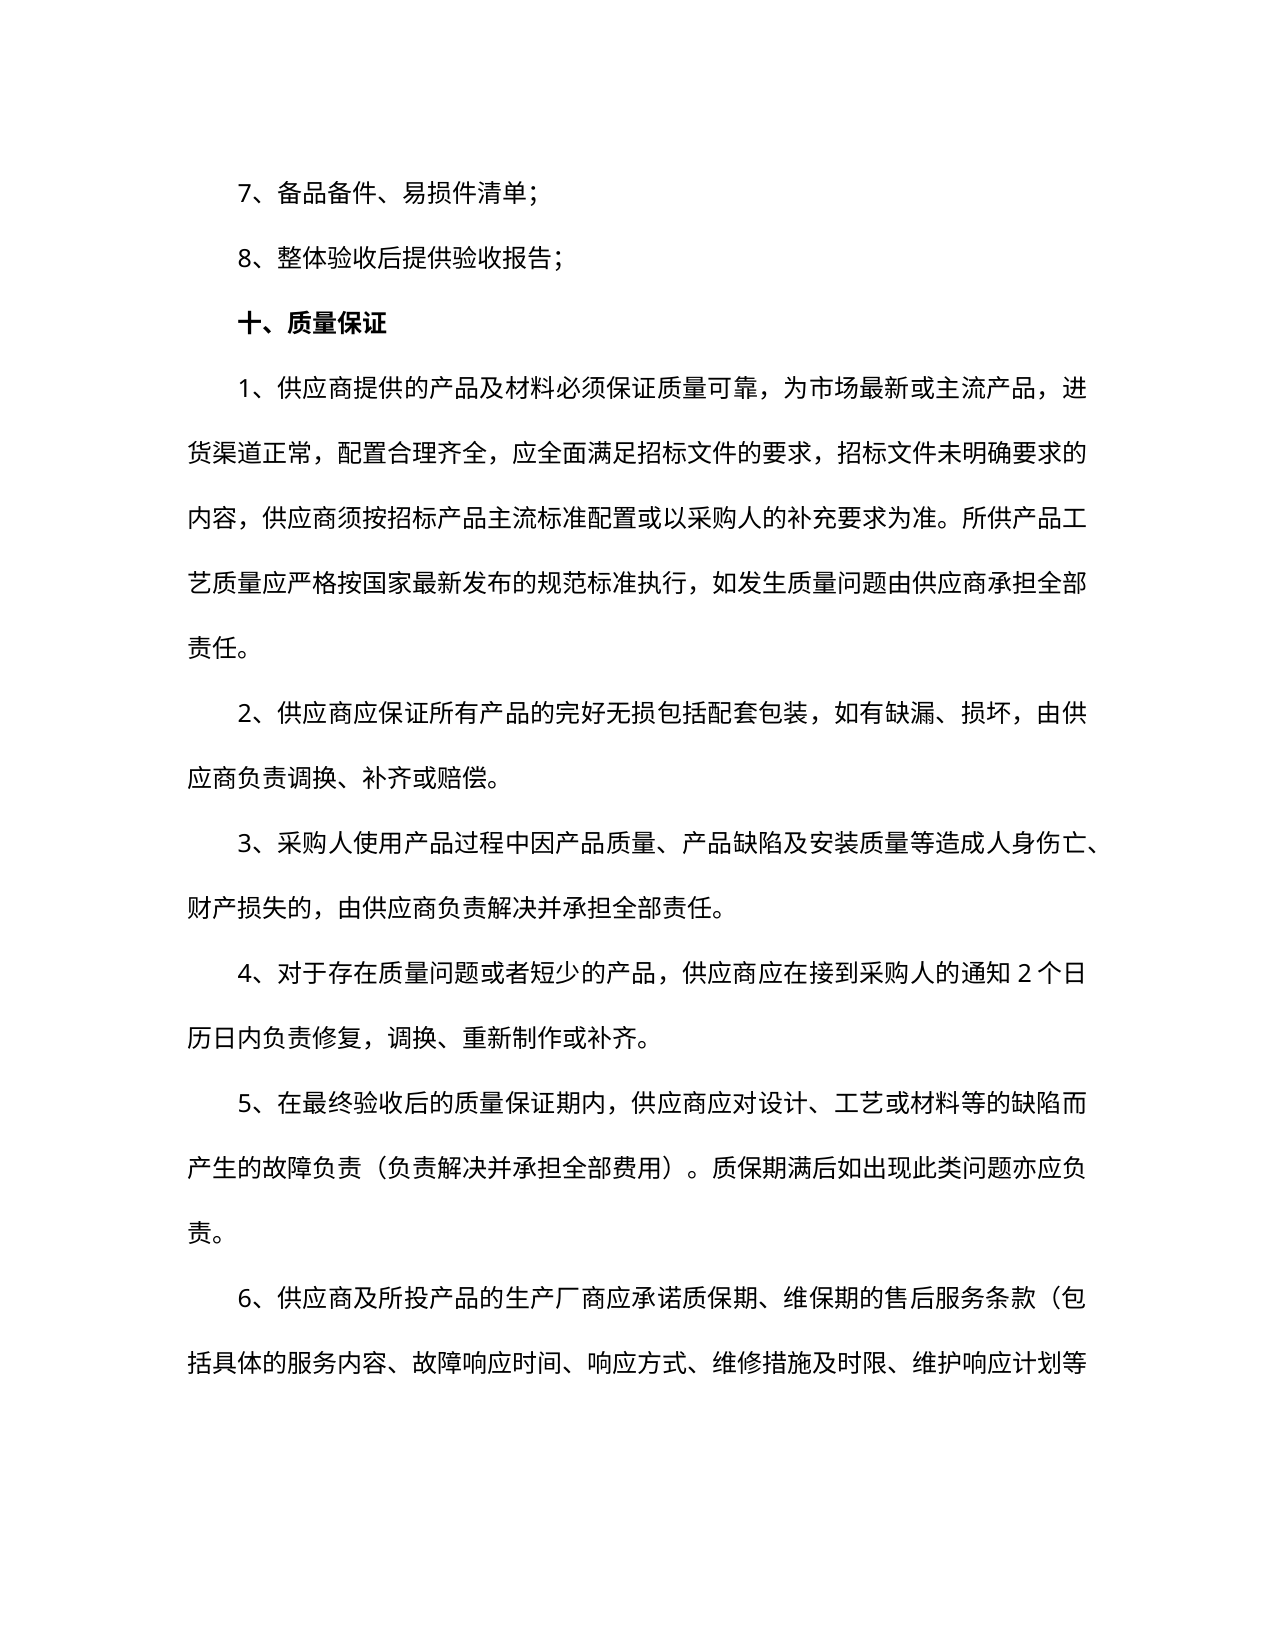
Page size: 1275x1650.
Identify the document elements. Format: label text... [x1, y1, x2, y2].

text 4、对于存在质量问题或者短少的产品，供应商应在接到采购人的通知2个日历日内负责修复，调换、重新制作或补齐。 [187, 939, 1087, 1069]
text 7、备品备件、易损件清单； [187, 159, 1087, 224]
text 1、供应商提供的产品及材料必须保证质量可靠，为市场最新或主流产品，进货渠道正常，配置合理齐全，应全面满足招标文件的要求，招标文件未明确要求的内容，供应商须按招标产品主流标准配置或以采购人的补充要求为准。所供产品工艺质量应严格按国家最新发布的规范标准执行，如发生质量问题由供应商承担全部责任。 [187, 354, 1087, 679]
text 3、采购人使用产品过程中因产品质量、产品缺陷及安装质量等造成人身伤亡、财产损失的，由供应商负责解决并承担全部责任。 [187, 809, 1087, 939]
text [187, 1264, 1087, 1394]
text 5、在最终验收后的质量保证期内，供应商应对设计、工艺或材料等的缺陷而产生的故障负责（负责解决并承担全部费用）。质保期满后如出现此类问题亦应负责。 [187, 1069, 1087, 1264]
text 8、整体验收后提供验收报告； [187, 224, 1087, 289]
text 2、供应商应保证所有产品的完好无损包括配套包装，如有缺漏、损坏，由供应商负责调换、补齐或赔偿。 [187, 679, 1087, 809]
text 十、质量保证 [187, 289, 1087, 354]
